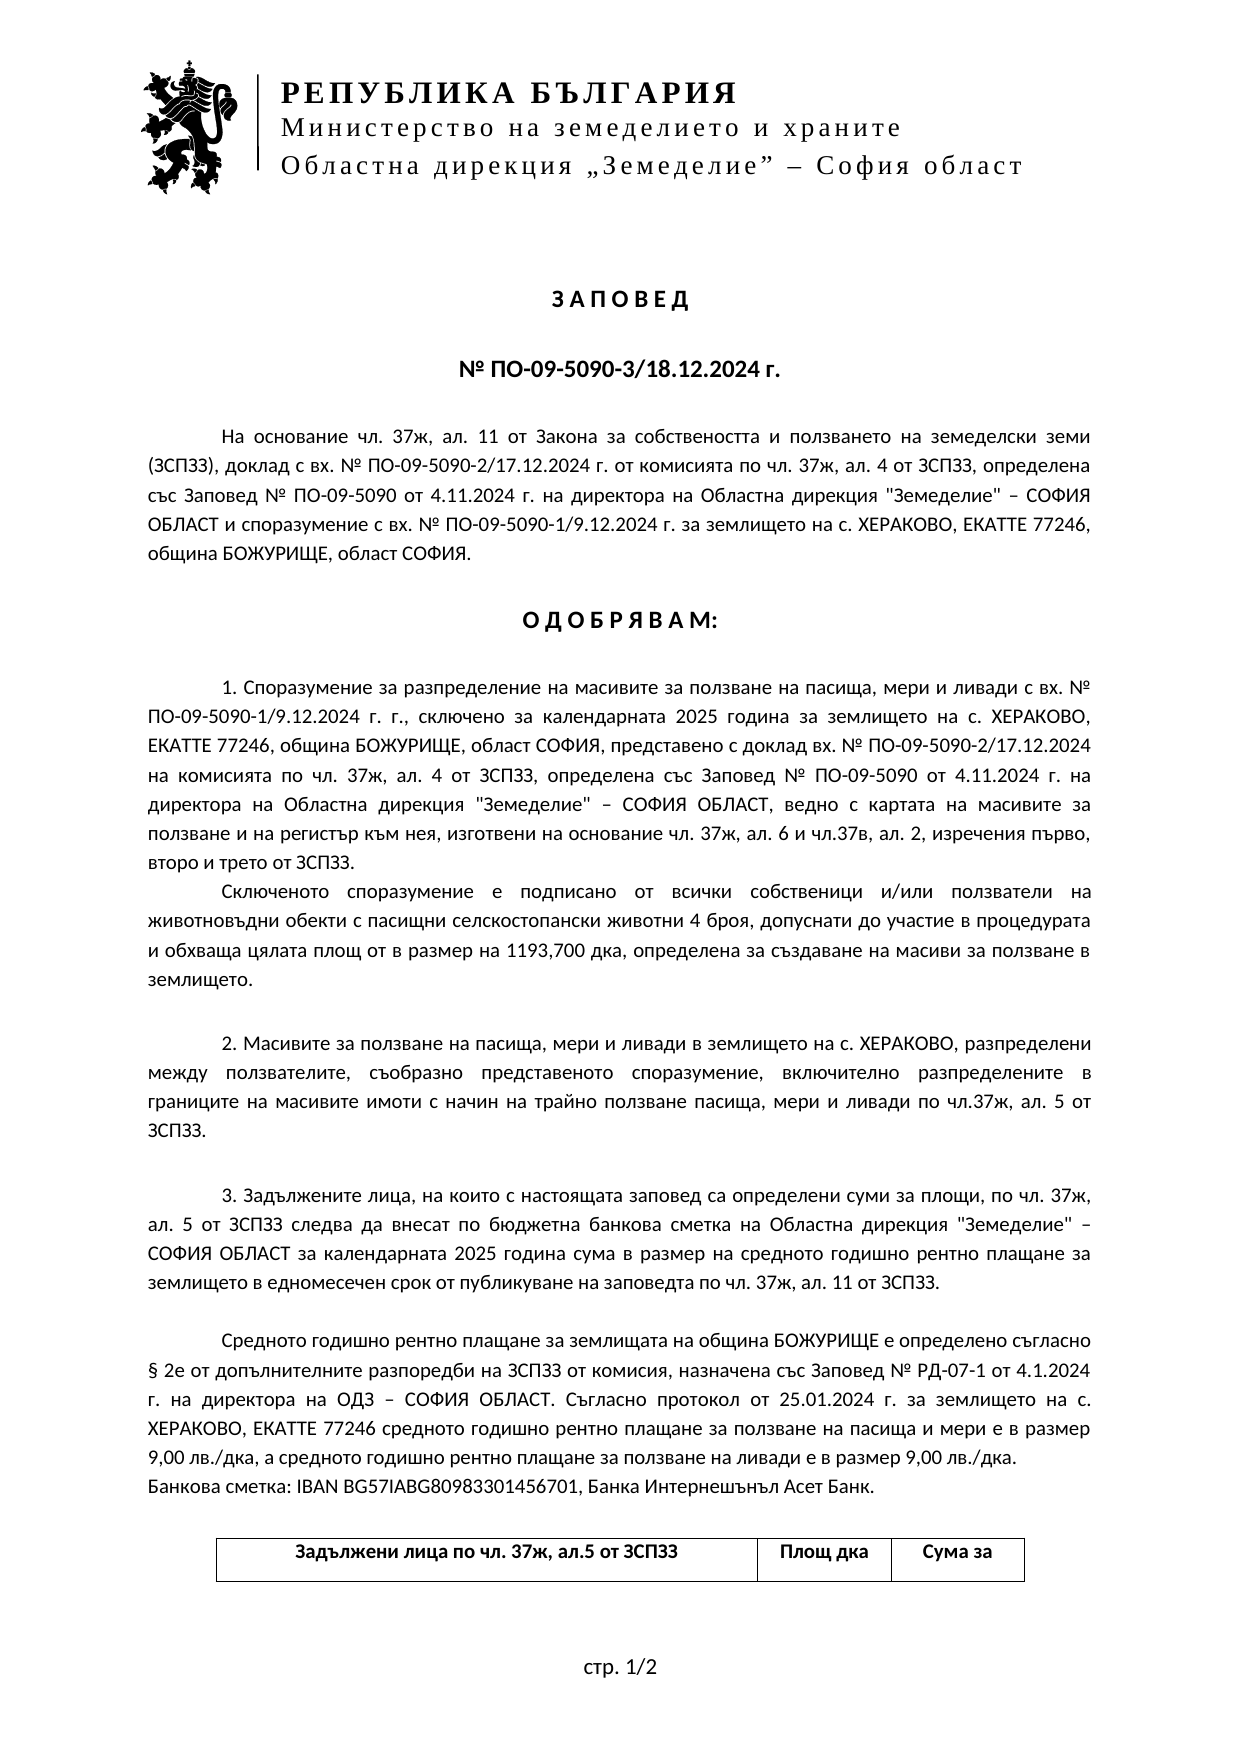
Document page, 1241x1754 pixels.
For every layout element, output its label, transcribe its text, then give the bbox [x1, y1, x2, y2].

text № ПО-09-5090-3/18.12.2024 г. [148, 353, 1093, 384]
table_header Сума за внасяне лв. [892, 1539, 1024, 1581]
text Сключеното споразумение е подписано от всички собственици и/или ползватели на животновъдни обекти с пасищни селскостопански животни 4 броя, допуснати до участие в процедурата и обхваща цялата площ от в размер на 1193,700 дка, определена за създаване на масиви за ползване в землището. [148, 878, 1093, 991]
text 2. Масивите за ползване на пасища, мери и ливади в землището на с. ХЕРАКОВО, разпределени между ползвателите, съобразно представеното споразумение, включително разпределените в границите на масивите имоти с начин на трайно ползване пасища, мери и ливади по чл.37ж, ал. 5 от ЗСПЗЗ. [148, 1030, 1093, 1143]
text Банкова сметка: IBAN BG57IABG80983301456701, Банка Интернешънъл Асет Банк. [148, 1473, 1093, 1499]
table_header Площ дка [758, 1539, 891, 1581]
text 1. Споразумение за разпределение на масивите за ползване на пасища, мери и ливади с вх. № ПО-09-5090-1/9.12.2024 г. г., сключено за календарната 2025 година за землището на с. ХЕРАКОВО, ЕКАТТЕ 77246, община БОЖУРИЩЕ, област СОФИЯ, представено с доклад вх. № ПО-09-5090-2/17.12.2024 на комисията по чл. 37ж, ал. 4 от ЗСПЗЗ, определена със Заповед № ПО-09-5090 от 4.11.2024 г. на директора на Областна дирекция "Земеделие" – СОФИЯ ОБЛАСТ, ведно с картата на масивите за ползване и на регистър към нея, изготвени на основание чл. 37ж, ал. 6 и чл.37в, ал. 2, изречения първо, второ и трето от ЗСПЗЗ. [148, 674, 1093, 875]
text Средното годишно рентно плащане за землищата на община БОЖУРИЩЕ е определено съгласно § 2е от допълнителните разпоредби на ЗСПЗЗ от комисия, назначена със Заповед № РД-07-1 от 4.1.2024 г. на директора на ОДЗ – СОФИЯ ОБЛАСТ. Съгласно протокол от 25.01.2024 г. за землището на с. ХЕРАКОВО, ЕКАТТЕ 77246 средното годишно рентно плащане за ползване на пасища и мери е в размер 9,00 лв./дка, а средното годишно рентно плащане за ползване на ливади е в размер 9,00 лв./дка. [148, 1328, 1093, 1470]
text 3. Задължените лица, на които с настоящата заповед са определени суми за площи, по чл. 37ж, ал. 5 от ЗСПЗЗ следва да внесат по бюджетна банкова сметка на Областна дирекция "Земеделие" – СОФИЯ ОБЛАСТ за календарната 2025 година сума в размер на средното годишно рентно плащане за землището в едномесечен срок от публикуване на заповедта по чл. 37ж, ал. 11 от ЗСПЗЗ. [148, 1182, 1093, 1295]
text О Д О Б Р Я В А М: [148, 604, 1093, 635]
text З А П О В Е Д [148, 283, 1093, 314]
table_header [217, 1539, 757, 1581]
text На основание чл. 37ж, ал. 11 от Закона за собствеността и ползването на земеделски земи (ЗСПЗЗ), доклад с вх. № ПО-09-5090-2/17.12.2024 г. от комисията по чл. 37ж, ал. 4 от ЗСПЗЗ, определена със Заповед № ПО-09-5090 от 4.11.2024 г. на директора на Областна дирекция "Земеделие" – СОФИЯ ОБЛАСТ и споразумение с вх. № ПО-09-5090-1/9.12.2024 г. за землището на с. ХЕРАКОВО, ЕКАТТЕ 77246, община БОЖУРИЩЕ, област СОФИЯ. [148, 423, 1093, 566]
